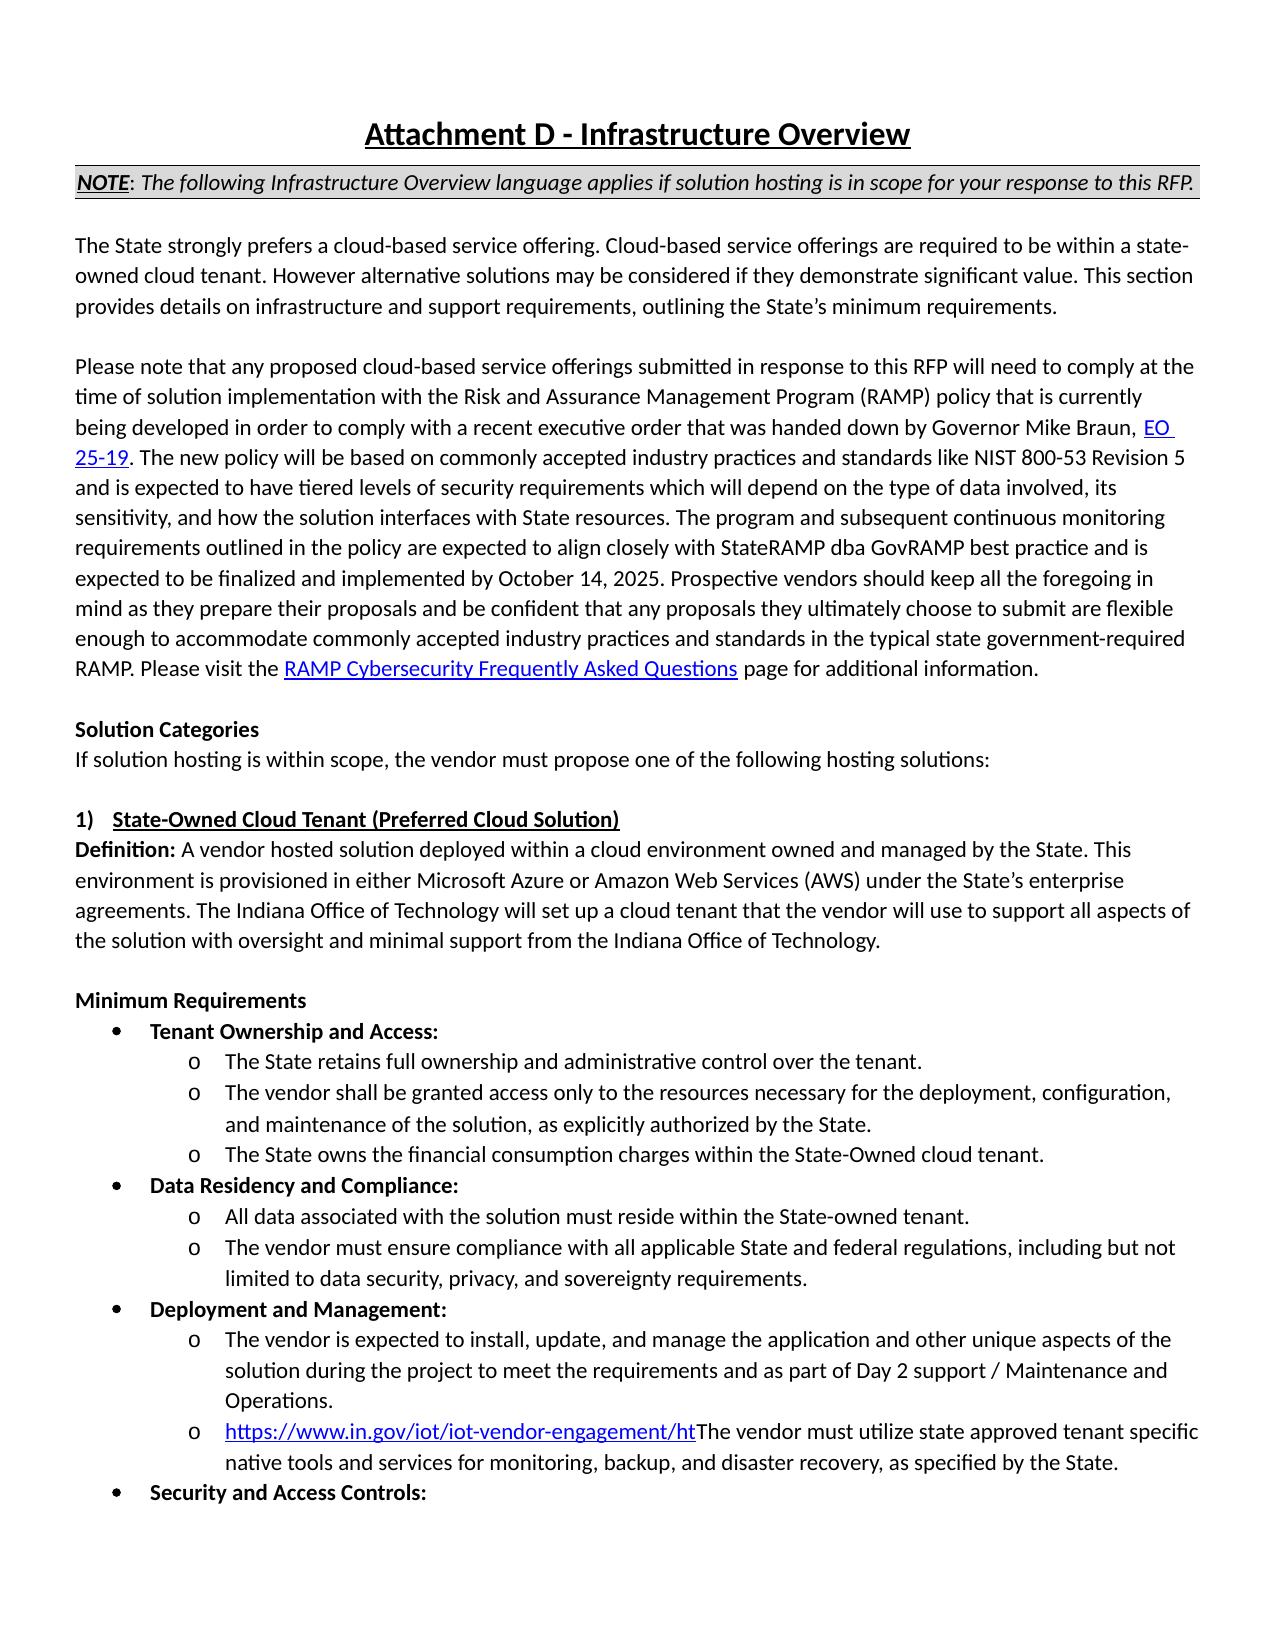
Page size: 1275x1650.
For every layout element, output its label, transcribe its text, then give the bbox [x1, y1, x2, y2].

list Data Residency and Compliance: [112, 1172, 1200, 1199]
text Please note that any proposed cloud-based service offerings submitted in response to this RFP will need to comply at the time of solution implementation with the Risk and Assurance Management Program (RAMP) policy that is currently being developed in order to comply with a recent executive order that was handed down by Governor Mike Braun, EO 25-19. The new policy will be based on commonly accepted industry practices and standards like NIST 800-53 Revision 5 and is expected to have tiered levels of security requirements which will depend on the type of data involved, its sensitivity, and how the solution interfaces with State resources. The program and subsequent continuous monitoring requirements outlined in the policy are expected to align closely with StateRAMP dba GovRAMP best practice and is expected to be finalized and implemented by October 14, 2025. Prospective vendors should keep all the foregoing in mind as they prepare their proposals and be confident that any proposals they ultimately choose to submit are flexible enough to accommodate commonly accepted industry practices and standards in the typical state government-required RAMP. Please visit the RAMP Cybersecurity Frequently Asked Questions page for additional information. [75, 352, 1200, 682]
text The State strongly prefers a cloud-based service offering. Cloud-based service offerings are required to be within a state-owned cloud tenant. However alternative solutions may be considered if they demonstrate significant value. This section provides details on infrastructure and support requirements, outlining the State’s minimum requirements. [75, 231, 1200, 320]
list State-Owned Cloud Tenant (Preferred Cloud Solution) [75, 805, 1200, 833]
list All data associated with the solution must reside within the State-owned tenant. [187, 1202, 1200, 1231]
text Minimum Requirements [75, 987, 1200, 1015]
text NOTE: The following Infrastructure Overview language applies if solution hosting is in scope for your response to this RFP. [75, 166, 1200, 198]
list Deployment and Management: [112, 1295, 1200, 1323]
list https://www.in.gov/iot/iot-vendor-engagement/htThe vendor must utilize state approved tenant specific native tools and services for monitoring, backup, and disaster recovery, as specified by the State. [187, 1417, 1200, 1476]
list Security and Access Controls: [112, 1478, 1200, 1506]
text Solution Categories [75, 715, 1200, 743]
list The vendor must ensure compliance with all applicable State and federal regulations, including but not limited to data security, privacy, and sovereignty requirements. [187, 1233, 1200, 1293]
list Tenant Ownership and Access: [112, 1017, 1200, 1045]
subtitle Attachment D - Infrastructure Overview [75, 112, 1200, 153]
list The State owns the financial consumption charges within the State-Owned cloud tenant. [187, 1140, 1200, 1169]
text If solution hosting is within scope, the vendor must propose one of the following hosting solutions: [75, 745, 1200, 773]
list The vendor shall be granted access only to the resources necessary for the deployment, configuration, and maintenance of the solution, as explicitly authorized by the State. [187, 1078, 1200, 1138]
list The vendor is expected to install, update, and manage the application and other unique aspects of the solution during the project to meet the requirements and as part of Day 2 support / Maintenance and Operations. [187, 1325, 1200, 1414]
text Definition: A vendor hosted solution deployed within a cloud environment owned and managed by the State. This environment is provisioned in either Microsoft Azure or Amazon Web Services (AWS) under the State’s enterprise agreements. The Indiana Office of Technology will set up a cloud tenant that the vendor will use to support all aspects of the solution with oversight and minimal support from the Indiana Office of Technology. [75, 836, 1200, 954]
list The State retains full ownership and administrative control over the tenant. [187, 1047, 1200, 1076]
